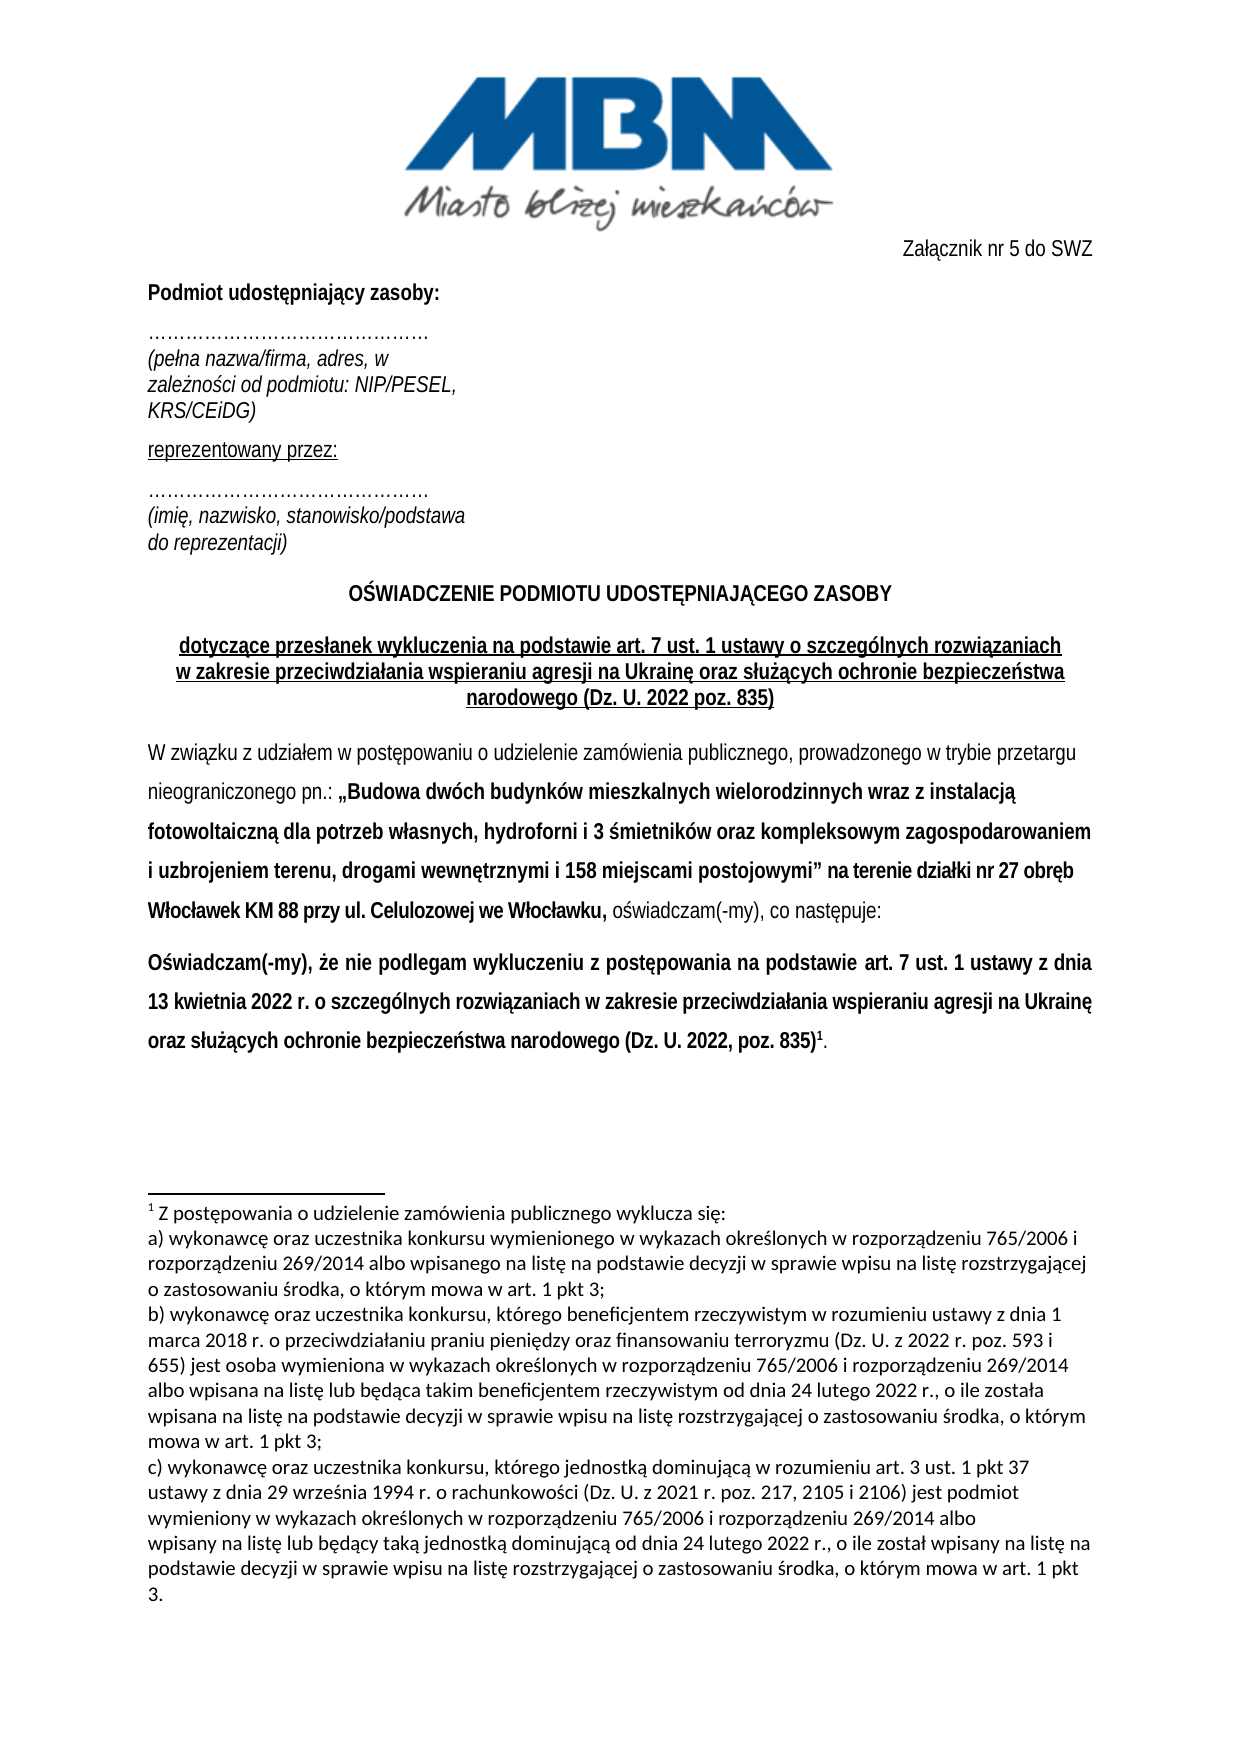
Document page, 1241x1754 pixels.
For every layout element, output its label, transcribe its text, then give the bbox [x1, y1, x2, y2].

text ……………………………………… [148, 318, 472, 344]
text dotyczące przesłanek wykluczenia na podstawie art. 7 ust. 1 ustawy o szczególnych rozwiązaniach w zakresie przeciwdziałania wspieraniu agresji na Ukrainę oraz służących ochronie bezpieczeństwa narodowego (Dz. U. 2022 poz. 835) [148, 632, 1093, 739]
picture [397, 73, 843, 235]
text (pełna nazwa/firma, adres, w zależności od podmiotu: NIP/PESEL, KRS/CEiDG) [148, 344, 472, 423]
text reprezentowany przez: [148, 436, 1093, 462]
text Załącznik nr 5 do SWZ [148, 235, 1093, 261]
text Oświadczam(-my), że nie podlegam wykluczeniu z postępowania na podstawie art. 7 ust. 1 ustawy z dnia 13 kwietnia 2022 r. o szczególnych rozwiązaniach w zakresie przeciwdziałania wspieraniu agresji na Ukrainę oraz służących ochronie bezpieczeństwa narodowego (Dz. U. 2022, poz. 835). [148, 948, 1093, 1054]
text Podmiot udostępniający zasoby: [148, 279, 1093, 306]
text W związku z udziałem w postępowaniu o udzielenie zamówienia publicznego, prowadzonego w trybie przetargu nieograniczonego pn.: „Budowa dwóch budynków mieszkalnych wielorodzinnych wraz z instalacją fotowoltaiczną dla potrzeb własnych, hydroforni i 3 śmietników oraz kompleksowym zagospodarowaniem i uzbrojeniem terenu, drogami wewnętrznymi i 158 miejscami postojowymi” na terenie działki nr 27 obręb Włocławek KM 88 przy ul. Celulozowej we Włocławku, oświadczam(-my), co następuje: [148, 739, 1093, 923]
text (imię, nazwisko, stanowisko/podstawa do reprezentacji) [148, 502, 472, 555]
text ……………………………………… [148, 476, 472, 502]
text OŚWIADCZENIE PODMIOTU UDOSTĘPNIAJĄCEGO ZASOBY [148, 580, 1093, 607]
